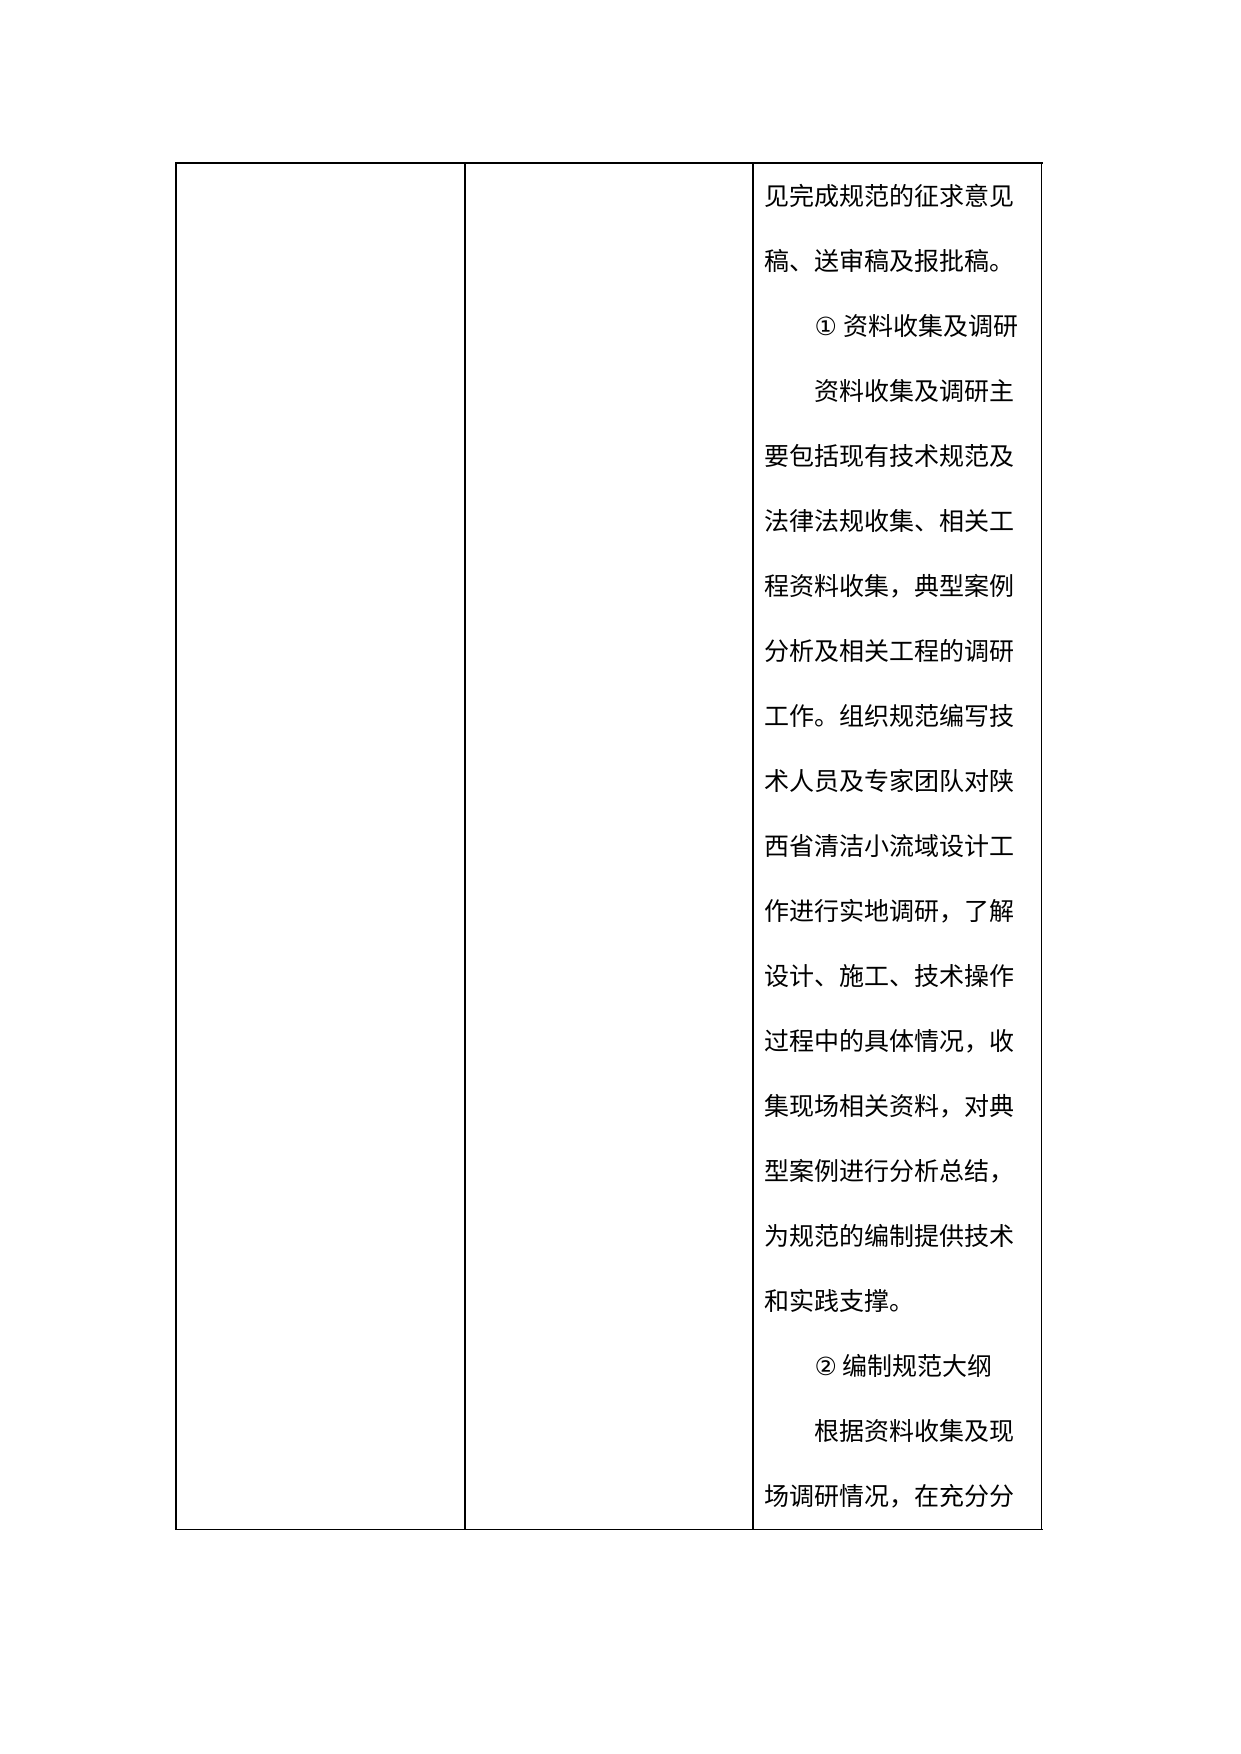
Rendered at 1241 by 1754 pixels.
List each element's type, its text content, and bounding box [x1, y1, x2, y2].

table_cell 1 [177, 164, 464, 1528]
table_cell [466, 164, 752, 1528]
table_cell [754, 164, 1041, 1528]
